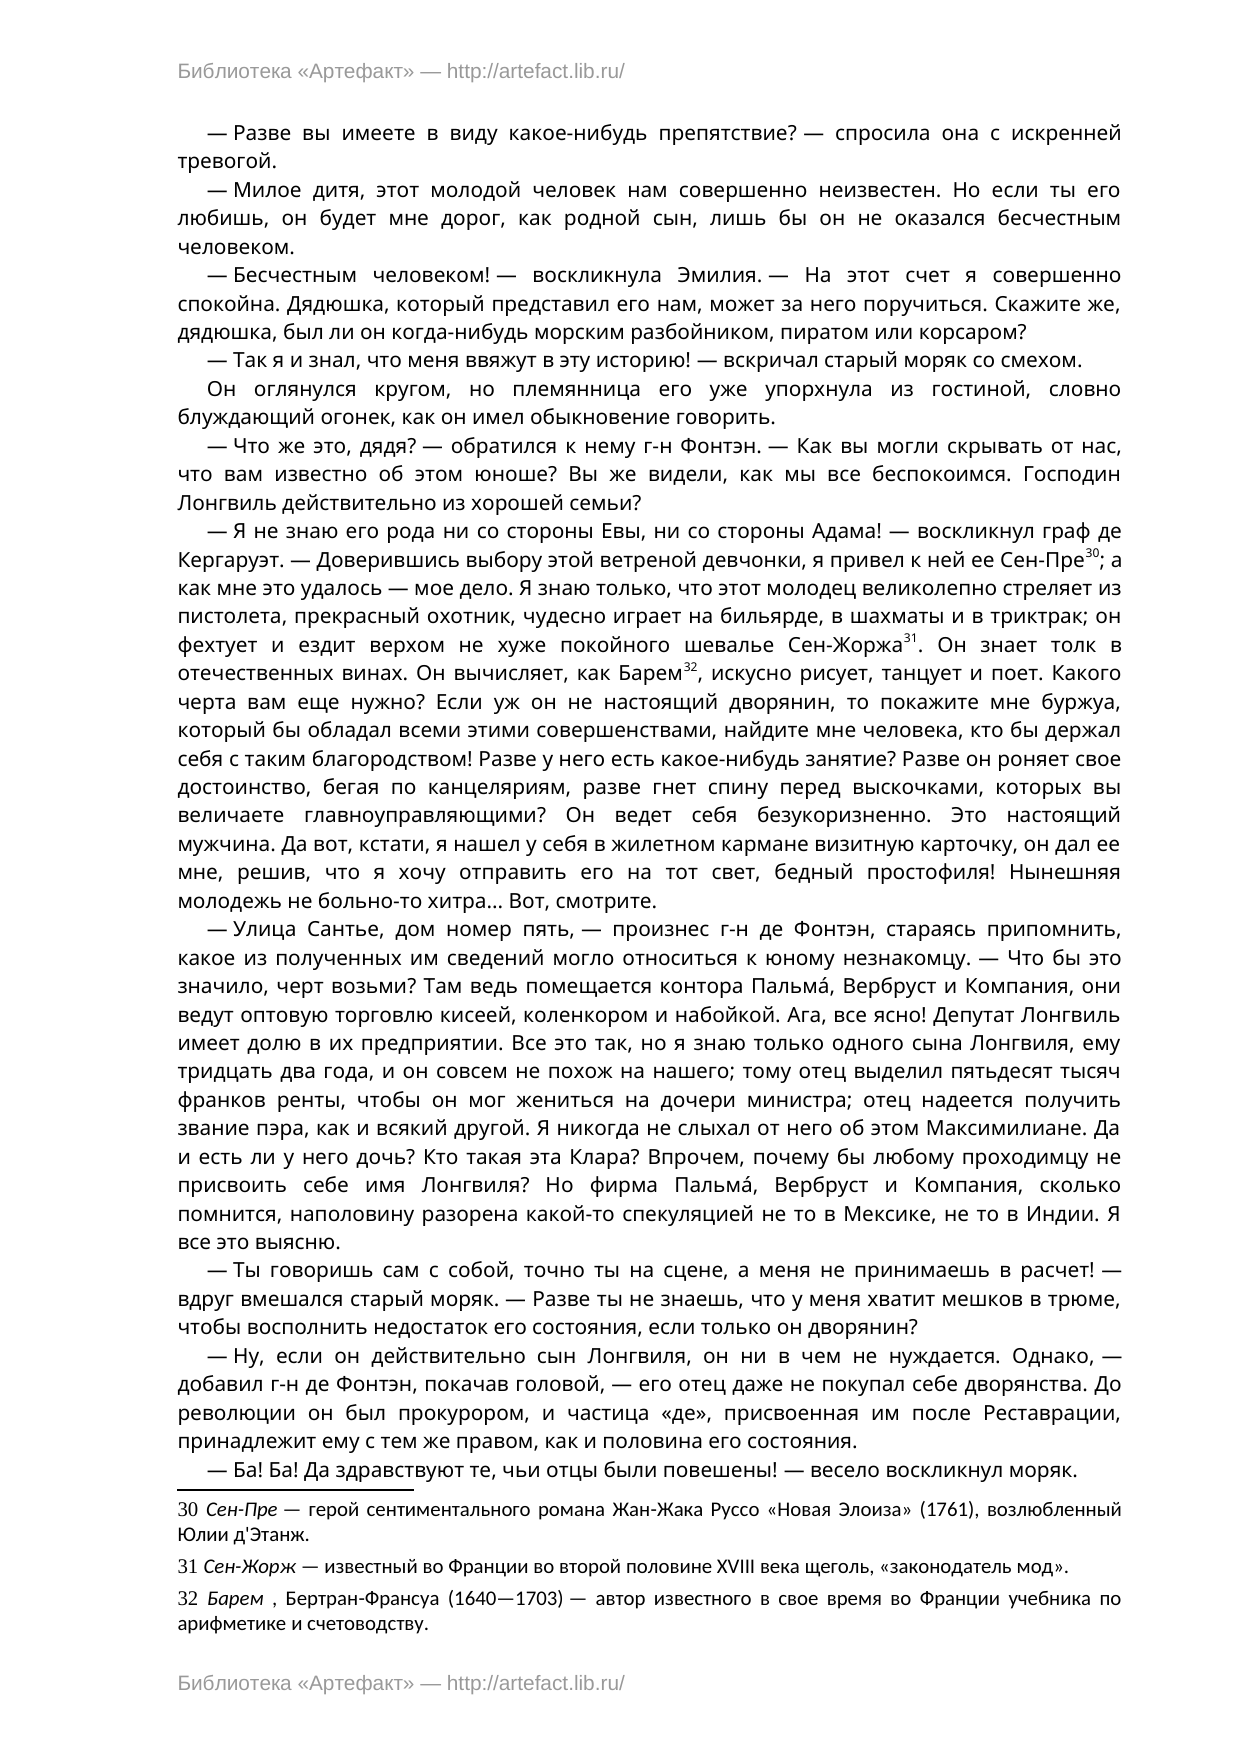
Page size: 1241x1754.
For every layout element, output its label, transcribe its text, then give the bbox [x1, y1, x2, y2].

text — Что же это, дядя? — обратился к нему г-н Фонтэн. — Как вы могли скрывать от нас, что вам известно об этом юноше? Вы же видели, как мы все беспокоимся. Господин Лонгвиль действительно из хорошей семьи? [177, 431, 1122, 516]
text — Улица Сантье, дом номер пять, — произнес г-н де Фонтэн, стараясь припомнить, какое из полученных им сведений могло относиться к юному незнакомцу. — Что бы это значило, черт возьми? Там ведь помещается контора Пальмá, Вербруст и Компания, они ведут оптовую торговлю кисеей, коленкором и набойкой. Ага, все ясно! Депутат Лонгвиль имеет долю в их предприятии. Все это так, но я знаю только одного сына Лонгвиля, ему тридцать два года, и он совсем не похож на нашего; тому отец выделил пятьдесят тысяч франков ренты, чтобы он мог жениться на дочери министра; отец надеется получить звание пэра, как и всякий другой. Я никогда не слыхал от него об этом Максимилиане. Да и есть ли у него дочь? Кто такая эта Клара? Впрочем, почему бы любому проходимцу не присвоить себе имя Лонгвиля? Но фирма Пальмá, Вербруст и Компания, сколько помнится, наполовину разорена какой-то спекуляцией не то в Мексике, не то в Индии. Я все это выясню. [177, 914, 1122, 1256]
text Он оглянулся кругом, но племянница его уже упорхнула из гостиной, словно блуждающий огонек, как он имел обыкновение говорить. [177, 374, 1122, 431]
text — Ну, если он действительно сын Лонгвиля, он ни в чем не нуждается. Однако, — добавил г-н де Фонтэн, покачав головой, — его отец даже не покупал себе дворянства. До революции он был прокурором, и частица «де», присвоенная им после Реставрации, принадлежит ему с тем же правом, как и половина его состояния. [177, 1341, 1122, 1455]
text — Я не знаю его рода ни со стороны Евы, ни со стороны Адама! — воскликнул граф де Кергаруэт. — Доверившись выбору этой ветреной девчонки, я привел к ней ее Сен-Пре; а как мне это удалось — мое дело. Я знаю только, что этот молодец великолепно стреляет из пистолета, прекрасный охотник, чудесно играет на бильярде, в шахматы и в триктрак; он фехтует и ездит верхом не хуже покойного шевалье Сен-Жоржа. Он знает толк в отечественных винах. Он вычисляет, как Барем, искусно рисует, танцует и поет. Какого черта вам еще нужно? Если уж он не настоящий дворянин, то покажите мне буржуа, который бы обладал всеми этими совершенствами, найдите мне человека, кто бы держал себя с таким благородством! Разве у него есть какое-нибудь занятие? Разве он роняет свое достоинство, бегая по канцеляриям, разве гнет спину перед выскочками, которых вы величаете главноуправляющими? Он ведет себя безукоризненно. Это настоящий мужчина. Да вот, кстати, я нашел у себя в жилетном кармане визитную карточку, он дал ее мне, решив, что я хочу отправить его на тот свет, бедный простофиля! Нынешняя молодежь не больно-то хитра... Вот, смотрите. [177, 516, 1122, 914]
text — Ба! Ба! Да здравствуют те, чьи отцы были повешены! — весело воскликнул моряк. [177, 1455, 1122, 1483]
text — Ты говоришь сам с собой, точно ты на сцене, а меня не принимаешь в расчет! — вдруг вмешался старый моряк. — Разве ты не знаешь, что у меня хватит мешков в трюме, чтобы восполнить недостаток его состояния, если только он дворянин? [177, 1256, 1122, 1341]
text — Разве вы имеете в виду какое-нибудь препятствие? — спросила она с искренней тревогой. [177, 118, 1122, 175]
text — Так я и знал, что меня ввяжут в эту историю! — вскричал старый моряк со смехом. [177, 346, 1122, 374]
text — Милое дитя, этот молодой человек нам совершенно неизвестен. Но если ты его любишь, он будет мне дорог, как родной сын, лишь бы он не оказался бесчестным человеком. [177, 175, 1122, 260]
text — Бесчестным человеком! — воскликнула Эмилия. — На этот счет я совершенно спокойна. Дядюшка, который представил его нам, может за него поручиться. Скажите же, дядюшка, был ли он когда-нибудь морским разбойником, пиратом или корсаром? [177, 260, 1122, 346]
